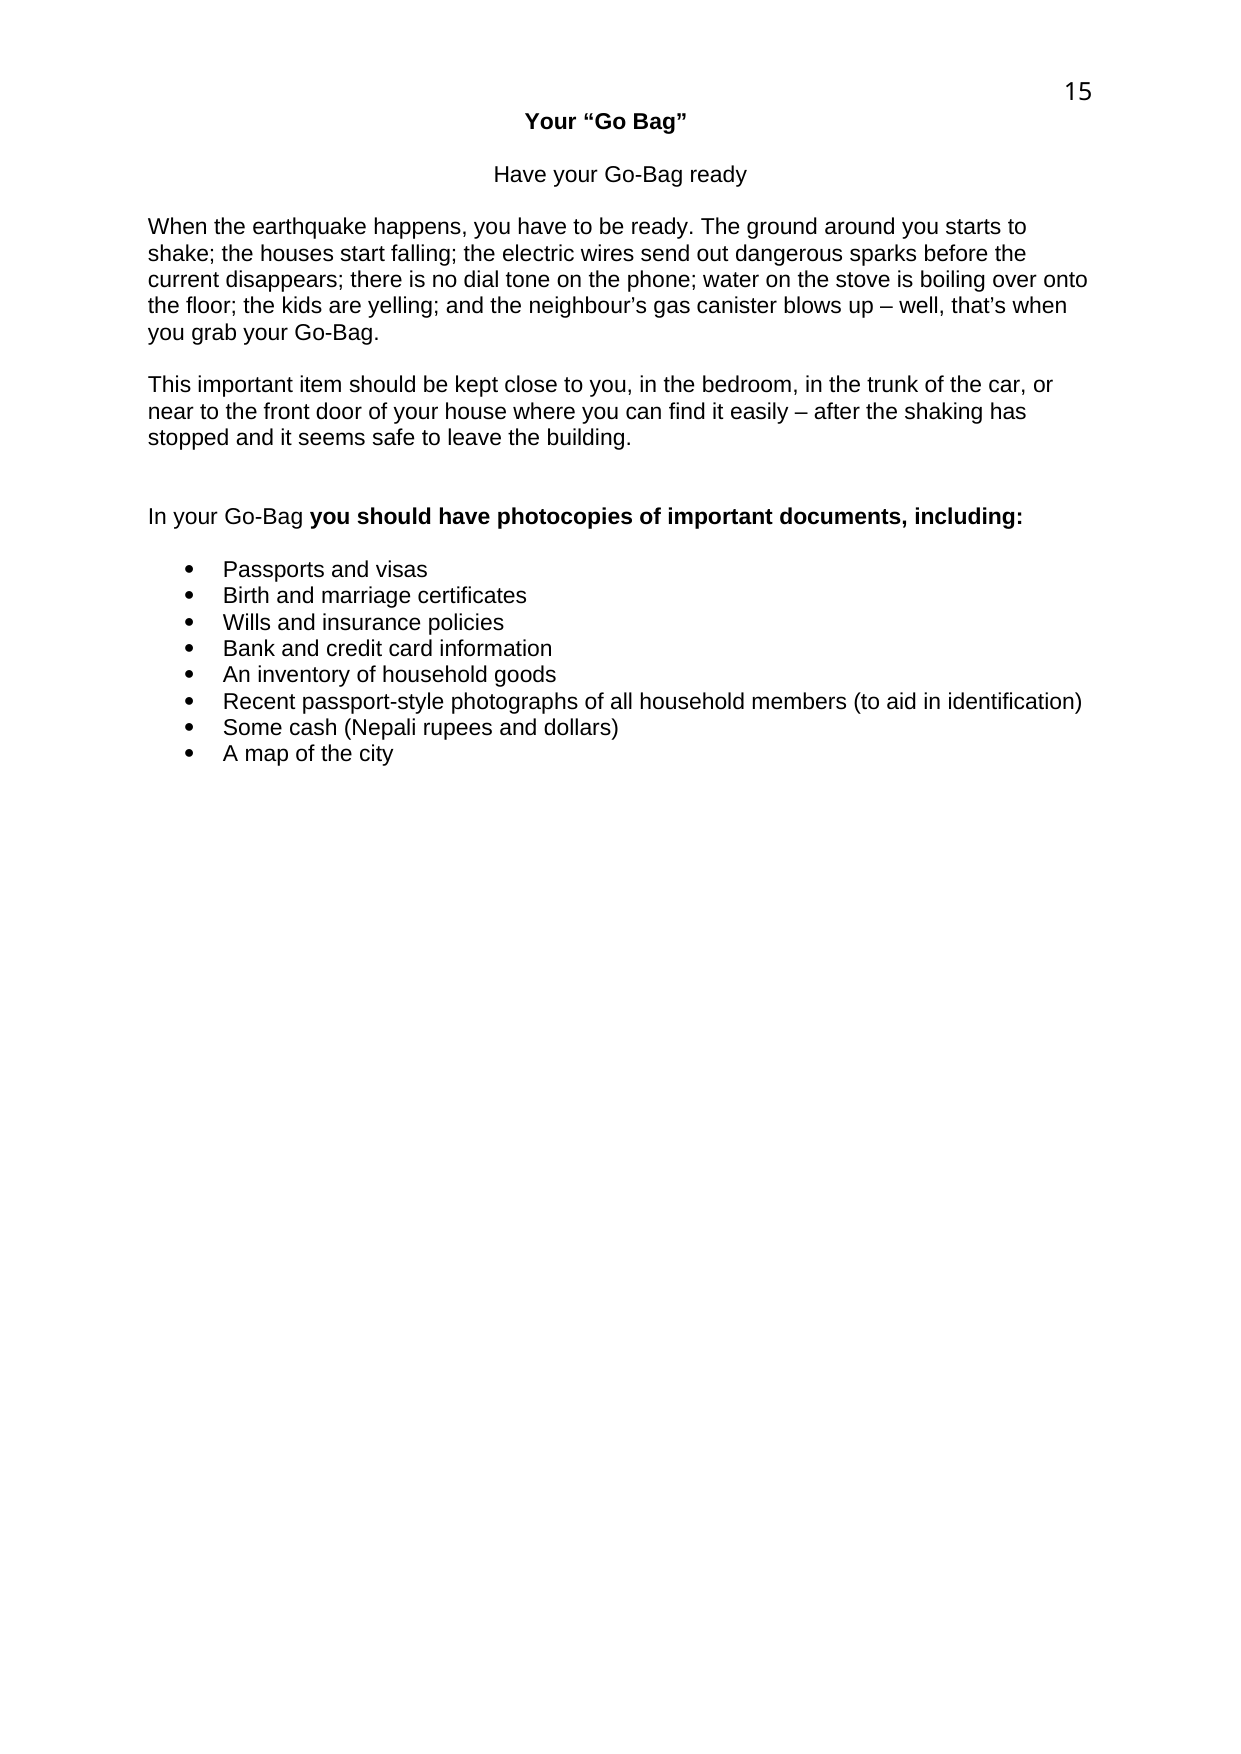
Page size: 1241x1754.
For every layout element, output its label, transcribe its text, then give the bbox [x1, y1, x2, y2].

list Bank and credit card information [185, 635, 1092, 661]
list Birth and marriage certificates [185, 582, 1092, 608]
text In your Go-Bag you should have photocopies of important documents, including: [148, 503, 1092, 529]
list Some cash (Nepali rupees and dollars) [185, 714, 1092, 740]
text Have your Go-Bag ready [148, 161, 1092, 187]
list Passports and visas [185, 556, 1092, 582]
text This important item should be kept close to you, in the bedroom, in the trunk of the car, or near to the front door of your house where you can find it easily – after the shaking has stopped and it seems safe to leave the building. [148, 371, 1092, 450]
list An inventory of household goods [185, 661, 1092, 688]
text When the earthquake happens, you have to be ready. The ground around you starts to shake; the houses start falling; the electric wires send out dangerous sparks before the current disappears; there is no dial tone on the phone; water on the stove is boiling over onto the floor; the kids are yelling; and the neighbour’s gas canister blows up – well, that’s when you grab your Go-Bag. [148, 213, 1092, 345]
text Your “Go Bag” [148, 108, 1092, 134]
list Wills and insurance policies [185, 608, 1092, 635]
list A map of the city [185, 740, 1092, 767]
list Recent passport-style photographs of all household members (to aid in identification) [185, 688, 1092, 714]
